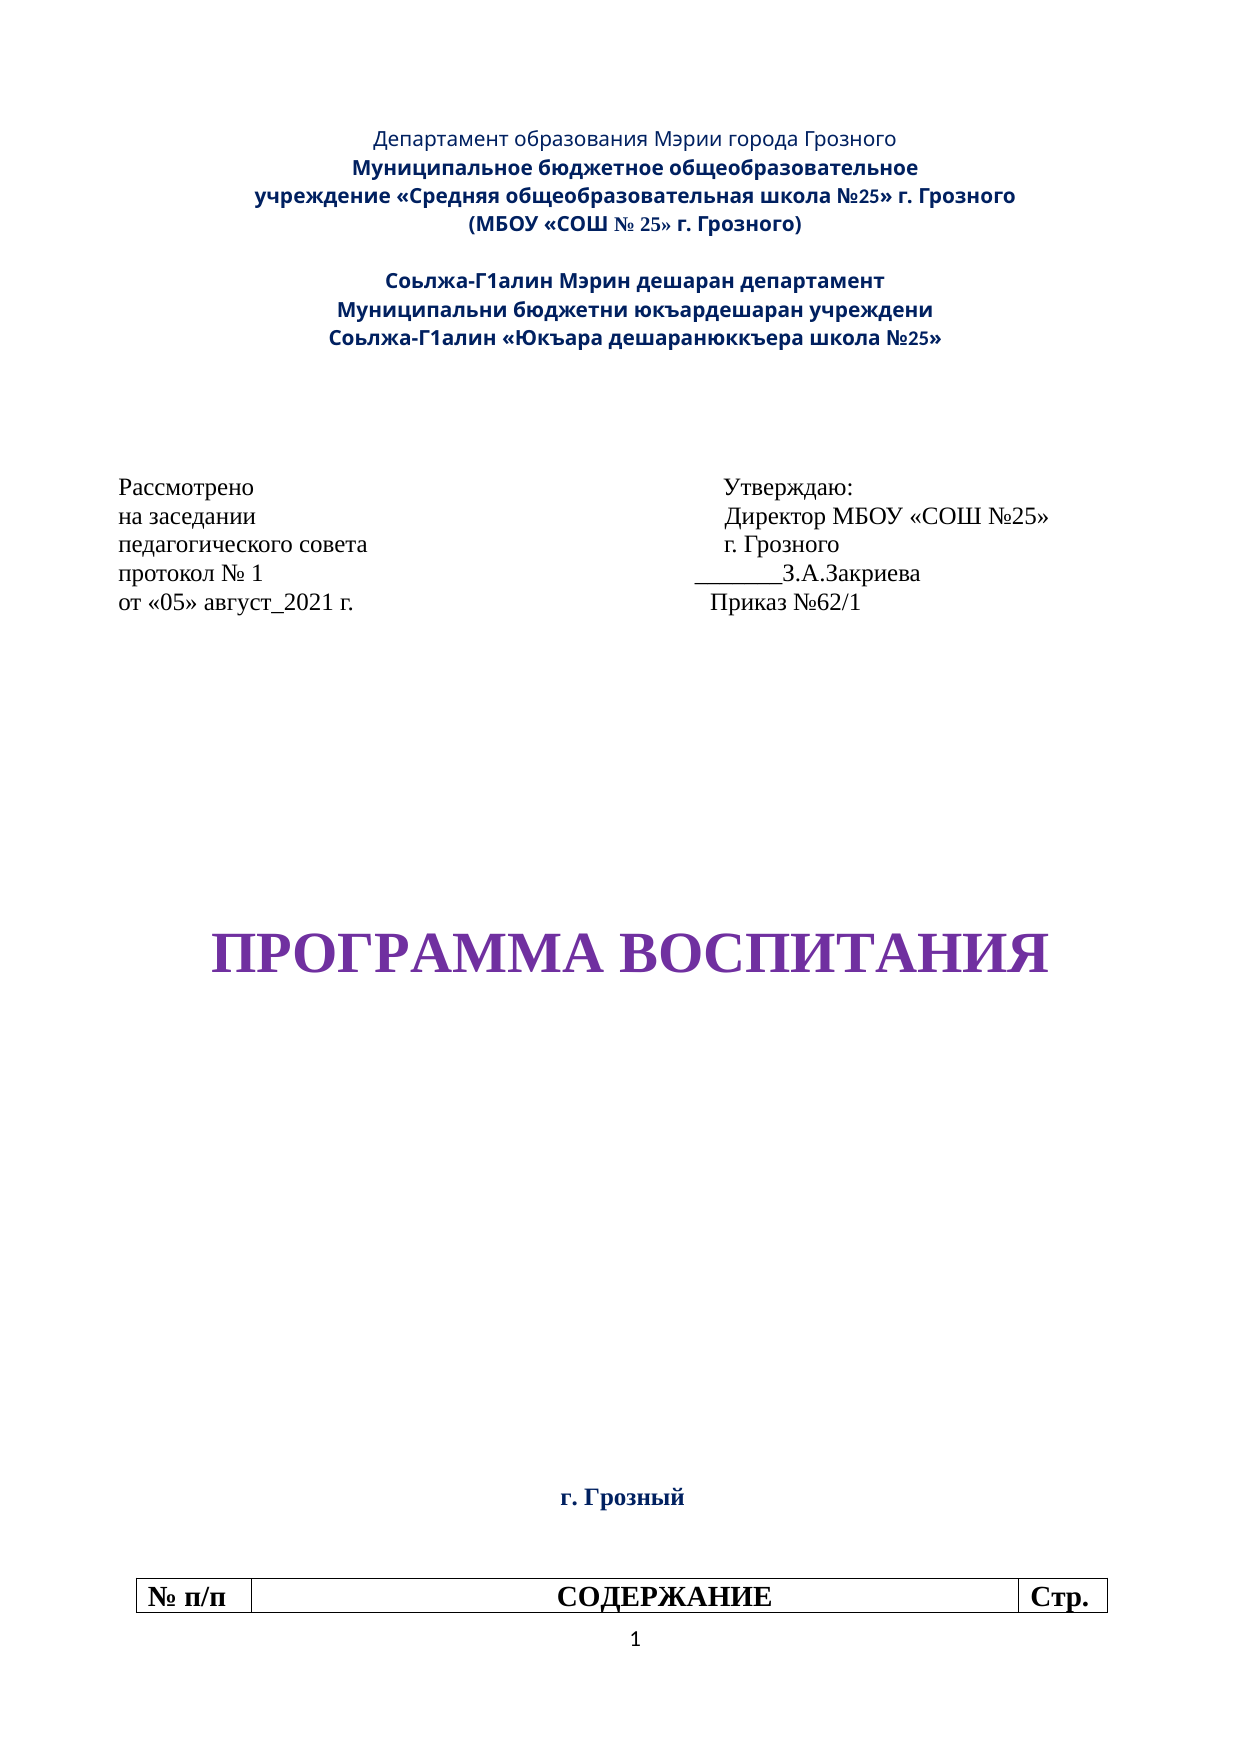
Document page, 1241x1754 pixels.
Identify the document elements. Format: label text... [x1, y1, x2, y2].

text протокол № 1 _______З.А.Закриева [118, 558, 1122, 587]
text Муниципальное бюджетное общеобразовательное [148, 153, 1122, 181]
text учреждение «Средняя общеобразовательная школа №25» г. Грозного [148, 181, 1122, 209]
text г. Грозный [148, 1482, 1114, 1511]
table_header № п/п [137, 1579, 251, 1612]
text Соьлжа-Г1алин Мэрин дешаран департамент [148, 266, 1122, 295]
text Соьлжа-Г1алин «Юкъара дешаранюккъера школа №25» [148, 323, 1122, 352]
text Муниципальни бюджетни юкъардешаран учреждени [148, 295, 1122, 323]
text (МБОУ «СОШ № 25» г. Грозного) [148, 209, 1122, 238]
table_header Стр. [1019, 1579, 1107, 1612]
text ПРОГРАММА ВОСПИТАНИЯ [148, 918, 1114, 985]
text педагогического совета г. Грозного [118, 529, 1152, 558]
table_header СОДЕРЖАНИЕ [252, 1579, 1018, 1612]
text Рассмотрено Утверждаю: [118, 472, 1122, 501]
text на заседании Директор МБОУ «СОШ №25» [118, 501, 1152, 529]
text от «05» август_2021 г. Приказ №62/1 [118, 587, 1122, 616]
text Департамент образования Мэрии города Грозного [148, 124, 1122, 153]
